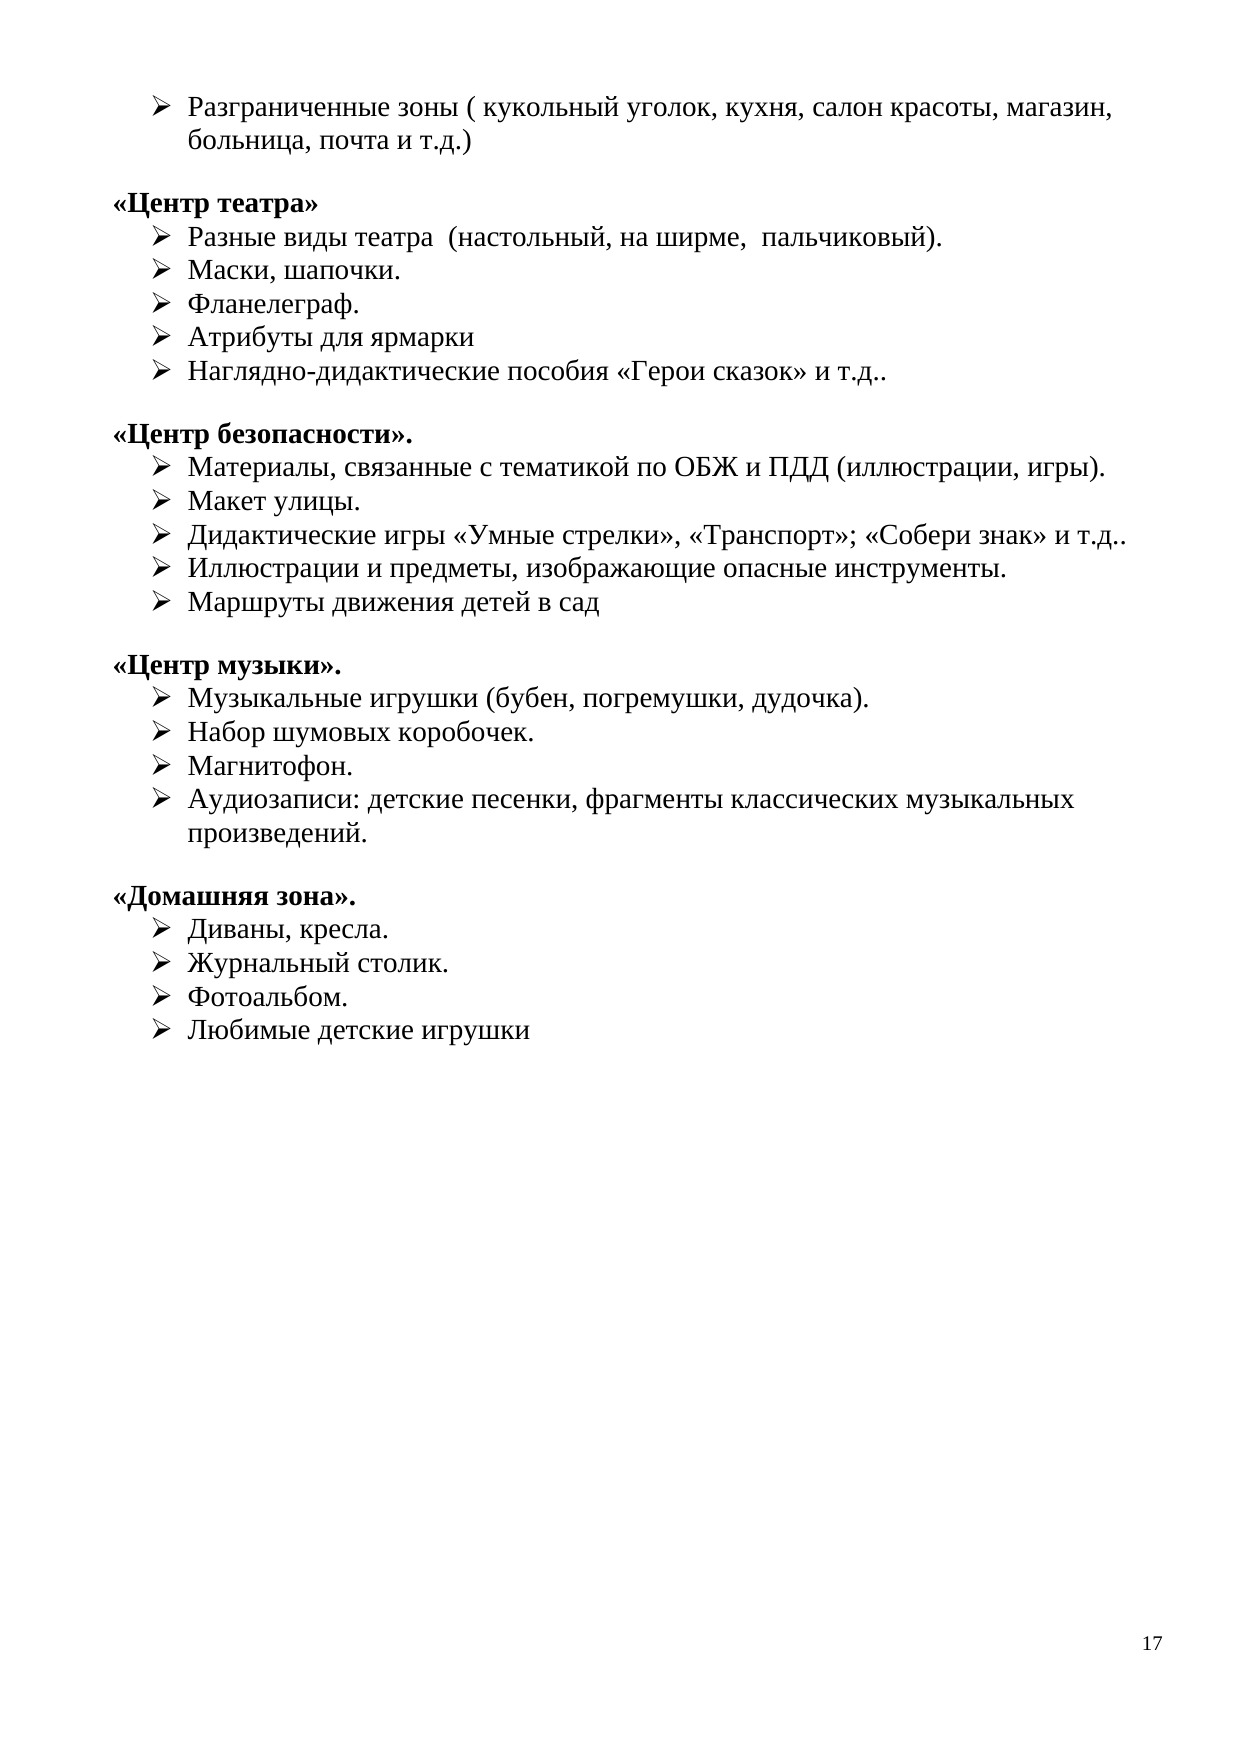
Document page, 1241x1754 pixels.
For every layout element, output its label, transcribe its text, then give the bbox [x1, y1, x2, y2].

list Аудиозаписи: детские песенки, фрагменты классических музыкальных произведений. [150, 781, 1162, 849]
list Музыкальные игрушки (бубен, погремушки, дудочка). [150, 681, 1162, 714]
list Диваны, кресла. [150, 911, 1162, 945]
list Фланелеграф. [150, 286, 1162, 319]
list Дидактические игры «Умные стрелки», «Транспорт»; «Собери знак» и т.д.. [150, 517, 1162, 551]
list Журнальный столик. [150, 945, 1162, 979]
list Маски, шапочки. [150, 252, 1162, 286]
list Иллюстрации и предметы, изображающие опасные инструменты. [150, 551, 1162, 584]
list Материалы, связанные с тематикой по ОБЖ и ПДД (иллюстрации, игры). [150, 449, 1162, 483]
list Атрибуты для ярмарки [150, 319, 1162, 353]
text «Центр театра» [112, 185, 1162, 219]
list Магнитофон. [150, 748, 1162, 781]
list Макет улицы. [150, 483, 1162, 517]
text «Центр музыки». [112, 647, 1162, 681]
list Разграниченные зоны ( кукольный уголок, кухня, салон красоты, магазин, больница, почта и т.д.) [150, 89, 1162, 156]
list Набор шумовых коробочек. [150, 714, 1162, 748]
list Наглядно-дидактические пособия «Герои сказок» и т.д.. [150, 353, 1162, 387]
list Любимые детские игрушки [150, 1012, 1162, 1046]
text «Домашняя зона». [112, 878, 1162, 911]
list Фотоальбом. [150, 979, 1162, 1012]
list Разные виды театра (настольный, на ширме, пальчиковый). [150, 219, 1162, 252]
list Маршруты движения детей в сад [150, 584, 1162, 618]
text «Центр безопасности». [112, 416, 1162, 449]
